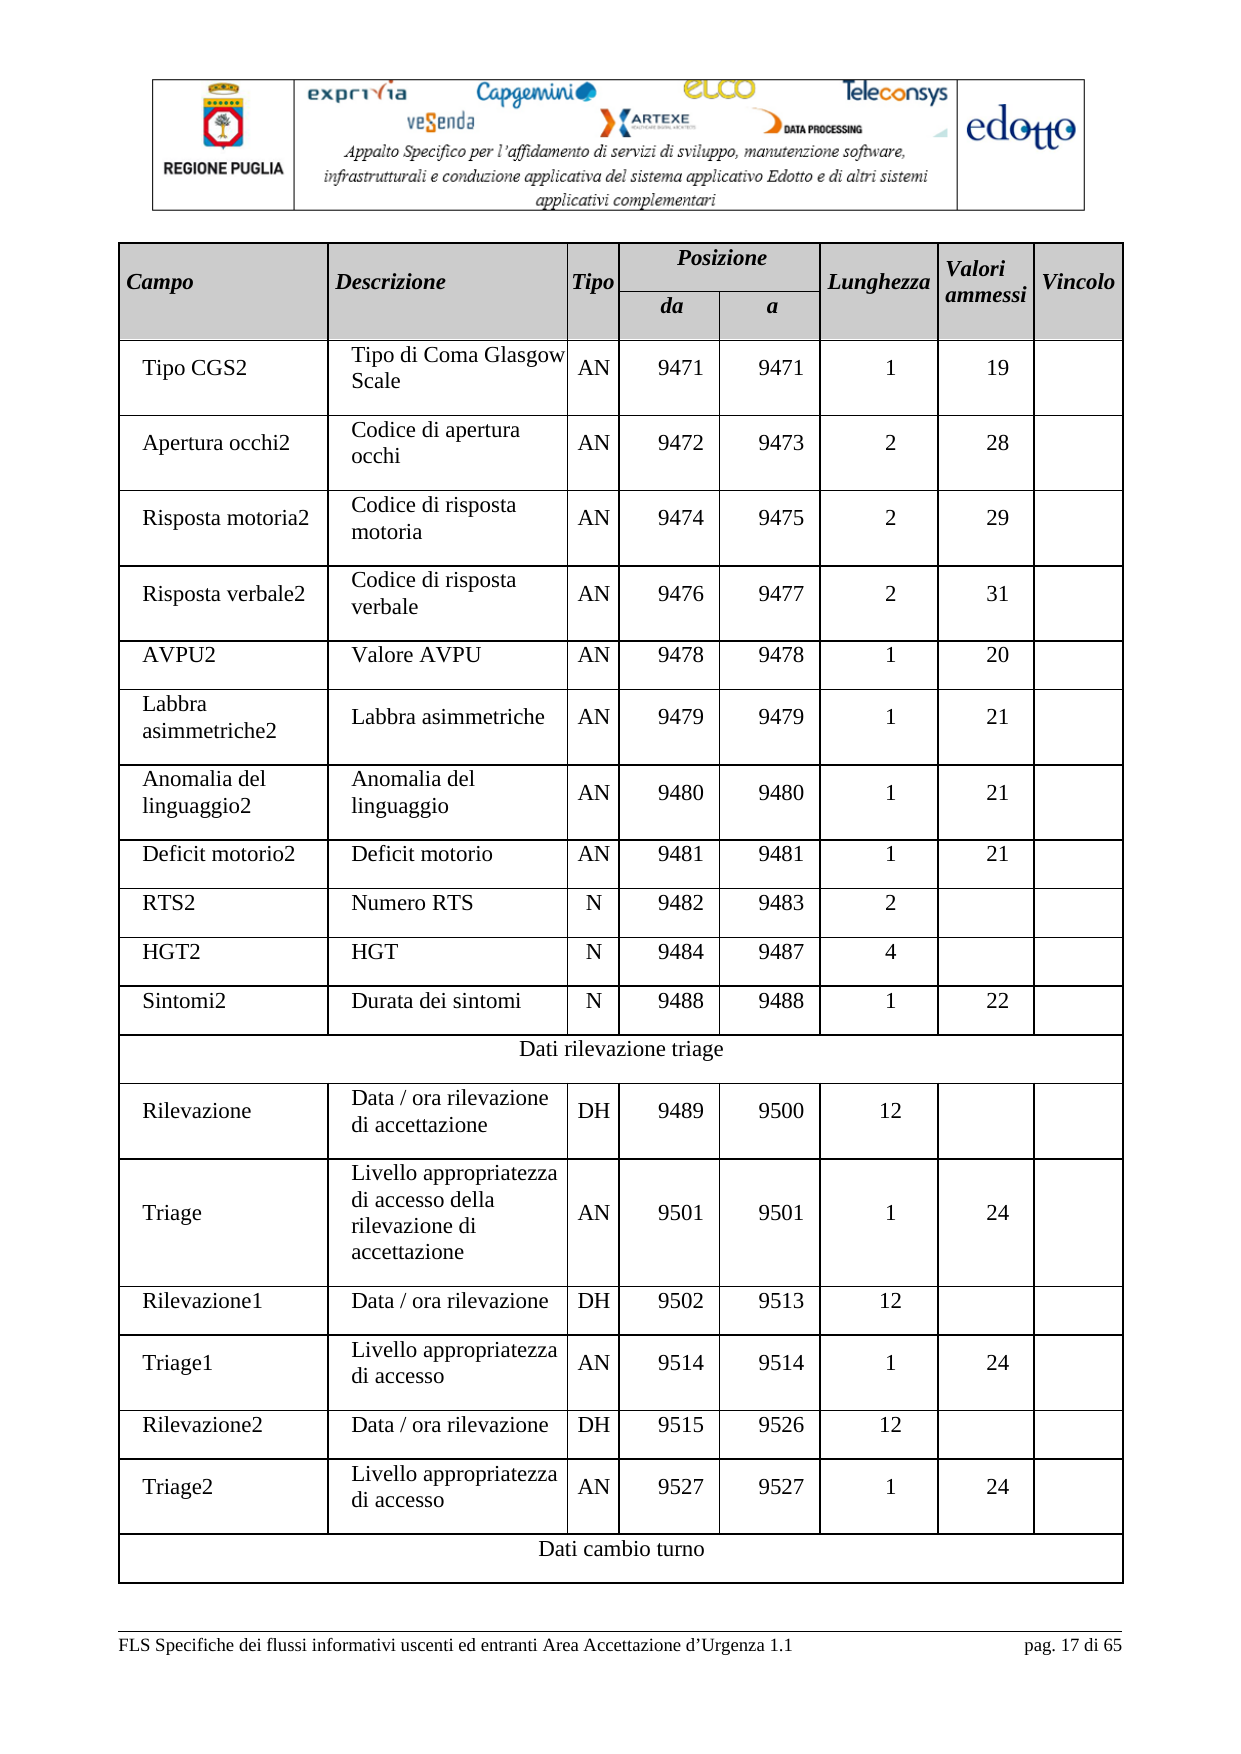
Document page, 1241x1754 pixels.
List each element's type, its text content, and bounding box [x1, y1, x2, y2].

table_cell Labbra asimmetriche [329, 690, 567, 764]
table_cell Triage2 [120, 1460, 327, 1533]
table_cell 9471 [620, 341, 719, 415]
table_cell AN [568, 766, 618, 839]
table_cell 19 [939, 341, 1033, 415]
table_cell 2 [821, 567, 937, 640]
table_cell 9514 [720, 1336, 819, 1409]
table_cell Codice di risposta motoria [329, 491, 567, 565]
table_cell 9488 [620, 987, 719, 1034]
table_cell 31 [939, 567, 1033, 640]
table_cell 9481 [620, 841, 719, 888]
table_cell HGT2 [120, 938, 327, 985]
table_cell Codice di risposta verbale [329, 567, 567, 640]
table_cell 9482 [620, 889, 719, 936]
table_cell N [568, 938, 618, 985]
table_cell 1 [821, 1160, 937, 1286]
table_cell 9501 [620, 1160, 719, 1286]
table_cell 9478 [720, 642, 819, 689]
table_cell 9473 [720, 416, 819, 490]
table_cell Anomalia del linguaggio [329, 766, 567, 839]
table_cell 1 [821, 766, 937, 839]
table_cell AN [568, 341, 618, 415]
table_cell [1035, 938, 1122, 985]
table_cell 9487 [720, 938, 819, 985]
table_cell 9515 [620, 1411, 719, 1458]
table_cell [1035, 987, 1122, 1034]
table_cell Numero RTS [329, 889, 567, 936]
table_cell a [720, 292, 819, 339]
table_cell 9481 [720, 841, 819, 888]
table_cell Anomalia del linguaggio2 [120, 766, 327, 839]
table_cell 9472 [620, 416, 719, 490]
table_cell 9488 [720, 987, 819, 1034]
table_cell [1035, 1336, 1122, 1409]
table_cell 1 [821, 642, 937, 689]
table_cell AN [568, 491, 618, 565]
table_cell Codice di apertura occhi [329, 416, 567, 490]
table_cell 9501 [720, 1160, 819, 1286]
table_cell 9471 [720, 341, 819, 415]
table_cell 12 [821, 1084, 937, 1158]
table_cell 9478 [620, 642, 719, 689]
table_cell [939, 1287, 1033, 1334]
table_cell AN [568, 642, 618, 689]
table_cell [1035, 889, 1122, 936]
table_cell DH [568, 1287, 618, 1334]
table_cell 9527 [720, 1460, 819, 1533]
table_cell [1035, 341, 1122, 415]
table_cell 2 [821, 889, 937, 936]
table_cell Data / ora rilevazione di accettazione [329, 1084, 567, 1158]
table_cell [1035, 1411, 1122, 1458]
table_cell 21 [939, 690, 1033, 764]
table_cell 1 [821, 841, 937, 888]
table_cell Apertura occhi2 [120, 416, 327, 490]
table_cell 9476 [620, 567, 719, 640]
table_cell Rilevazione1 [120, 1287, 327, 1334]
table_cell [939, 1411, 1033, 1458]
table_cell 9527 [620, 1460, 719, 1533]
table_cell Risposta motoria2 [120, 491, 327, 565]
table_cell 9477 [720, 567, 819, 640]
table_cell 1 [821, 341, 937, 415]
table_cell AN [568, 841, 618, 888]
table_cell 1 [821, 690, 937, 764]
table_cell Dati cambio turno [120, 1535, 1122, 1582]
table_cell N [568, 987, 618, 1034]
table_cell [939, 938, 1033, 985]
table_cell 28 [939, 416, 1033, 490]
table_cell Livello appropriatezza di accesso della rilevazione di accettazione [329, 1160, 567, 1286]
table_cell 2 [821, 416, 937, 490]
table_cell DH [568, 1411, 618, 1458]
table_cell RTS2 [120, 889, 327, 936]
table_cell 29 [939, 491, 1033, 565]
table_cell [1035, 766, 1122, 839]
table_cell Risposta verbale2 [120, 567, 327, 640]
table_cell 9479 [620, 690, 719, 764]
table_cell 9514 [620, 1336, 719, 1409]
table_cell [939, 1084, 1033, 1158]
table_cell 9489 [620, 1084, 719, 1158]
table_cell HGT [329, 938, 567, 985]
table_cell 21 [939, 841, 1033, 888]
table_cell 9526 [720, 1411, 819, 1458]
table_cell Livello appropriatezza di accesso [329, 1460, 567, 1533]
table_cell 1 [821, 1336, 937, 1409]
picture [147, 73, 1093, 218]
table_header Valori ammessi [939, 244, 1033, 339]
table_cell AN [568, 1336, 618, 1409]
table_cell [1035, 1084, 1122, 1158]
table_cell AN [568, 416, 618, 490]
table_cell 22 [939, 987, 1033, 1034]
table_cell [1035, 1287, 1122, 1334]
table_cell 20 [939, 642, 1033, 689]
table_cell 2 [821, 491, 937, 565]
table_header Tipo [568, 244, 618, 339]
table_cell Tipo CGS2 [120, 341, 327, 415]
table_cell 12 [821, 1411, 937, 1458]
table_cell 9480 [620, 766, 719, 839]
table_cell [1035, 567, 1122, 640]
table_cell [1035, 841, 1122, 888]
table_cell DH [568, 1084, 618, 1158]
table_cell 9483 [720, 889, 819, 936]
table_cell 12 [821, 1287, 937, 1334]
table_cell 24 [939, 1460, 1033, 1533]
table_cell Valore AVPU [329, 642, 567, 689]
table_cell 1 [821, 987, 937, 1034]
table_cell Livello appropriatezza di accesso [329, 1336, 567, 1409]
table_header Posizione [620, 244, 819, 291]
table_cell 1 [821, 1460, 937, 1533]
table_cell [1035, 1460, 1122, 1533]
table_cell [1035, 642, 1122, 689]
table_cell AN [568, 1460, 618, 1533]
table_cell 9500 [720, 1084, 819, 1158]
table_cell 24 [939, 1336, 1033, 1409]
table_cell 9474 [620, 491, 719, 565]
table_cell da [620, 292, 719, 339]
table_header Lunghezza [821, 244, 937, 339]
table_cell AN [568, 690, 618, 764]
table_cell 24 [939, 1160, 1033, 1286]
table_cell Sintomi2 [120, 987, 327, 1034]
table_cell 4 [821, 938, 937, 985]
table_cell [1035, 690, 1122, 764]
table_cell 9502 [620, 1287, 719, 1334]
table_cell Tipo di Coma Glasgow Scale [329, 341, 567, 415]
table_cell [1035, 491, 1122, 565]
table_cell 9513 [720, 1287, 819, 1334]
table_cell Labbra asimmetriche2 [120, 690, 327, 764]
table_cell Data / ora rilevazione [329, 1411, 567, 1458]
table_cell [1035, 1160, 1122, 1286]
table_header Campo [120, 244, 327, 339]
table_cell Deficit motorio2 [120, 841, 327, 888]
table_cell AN [568, 1160, 618, 1286]
table_cell Rilevazione2 [120, 1411, 327, 1458]
table_cell Durata dei sintomi [329, 987, 567, 1034]
table_header Vincolo [1035, 244, 1122, 339]
table_cell [939, 889, 1033, 936]
table_cell 9479 [720, 690, 819, 764]
table_cell Data / ora rilevazione [329, 1287, 567, 1334]
table_cell 21 [939, 766, 1033, 839]
table_cell 9484 [620, 938, 719, 985]
table_header Descrizione [329, 244, 567, 339]
table_cell AN [568, 567, 618, 640]
table_cell Rilevazione [120, 1084, 327, 1158]
table_cell N [568, 889, 618, 936]
table_cell 9475 [720, 491, 819, 565]
table_cell Triage1 [120, 1336, 327, 1409]
table_cell Triage [120, 1160, 327, 1286]
table_cell 9480 [720, 766, 819, 839]
table_cell AVPU2 [120, 642, 327, 689]
table_cell Deficit motorio [329, 841, 567, 888]
table_cell [1035, 416, 1122, 490]
table_cell Dati rilevazione triage [120, 1036, 1122, 1083]
